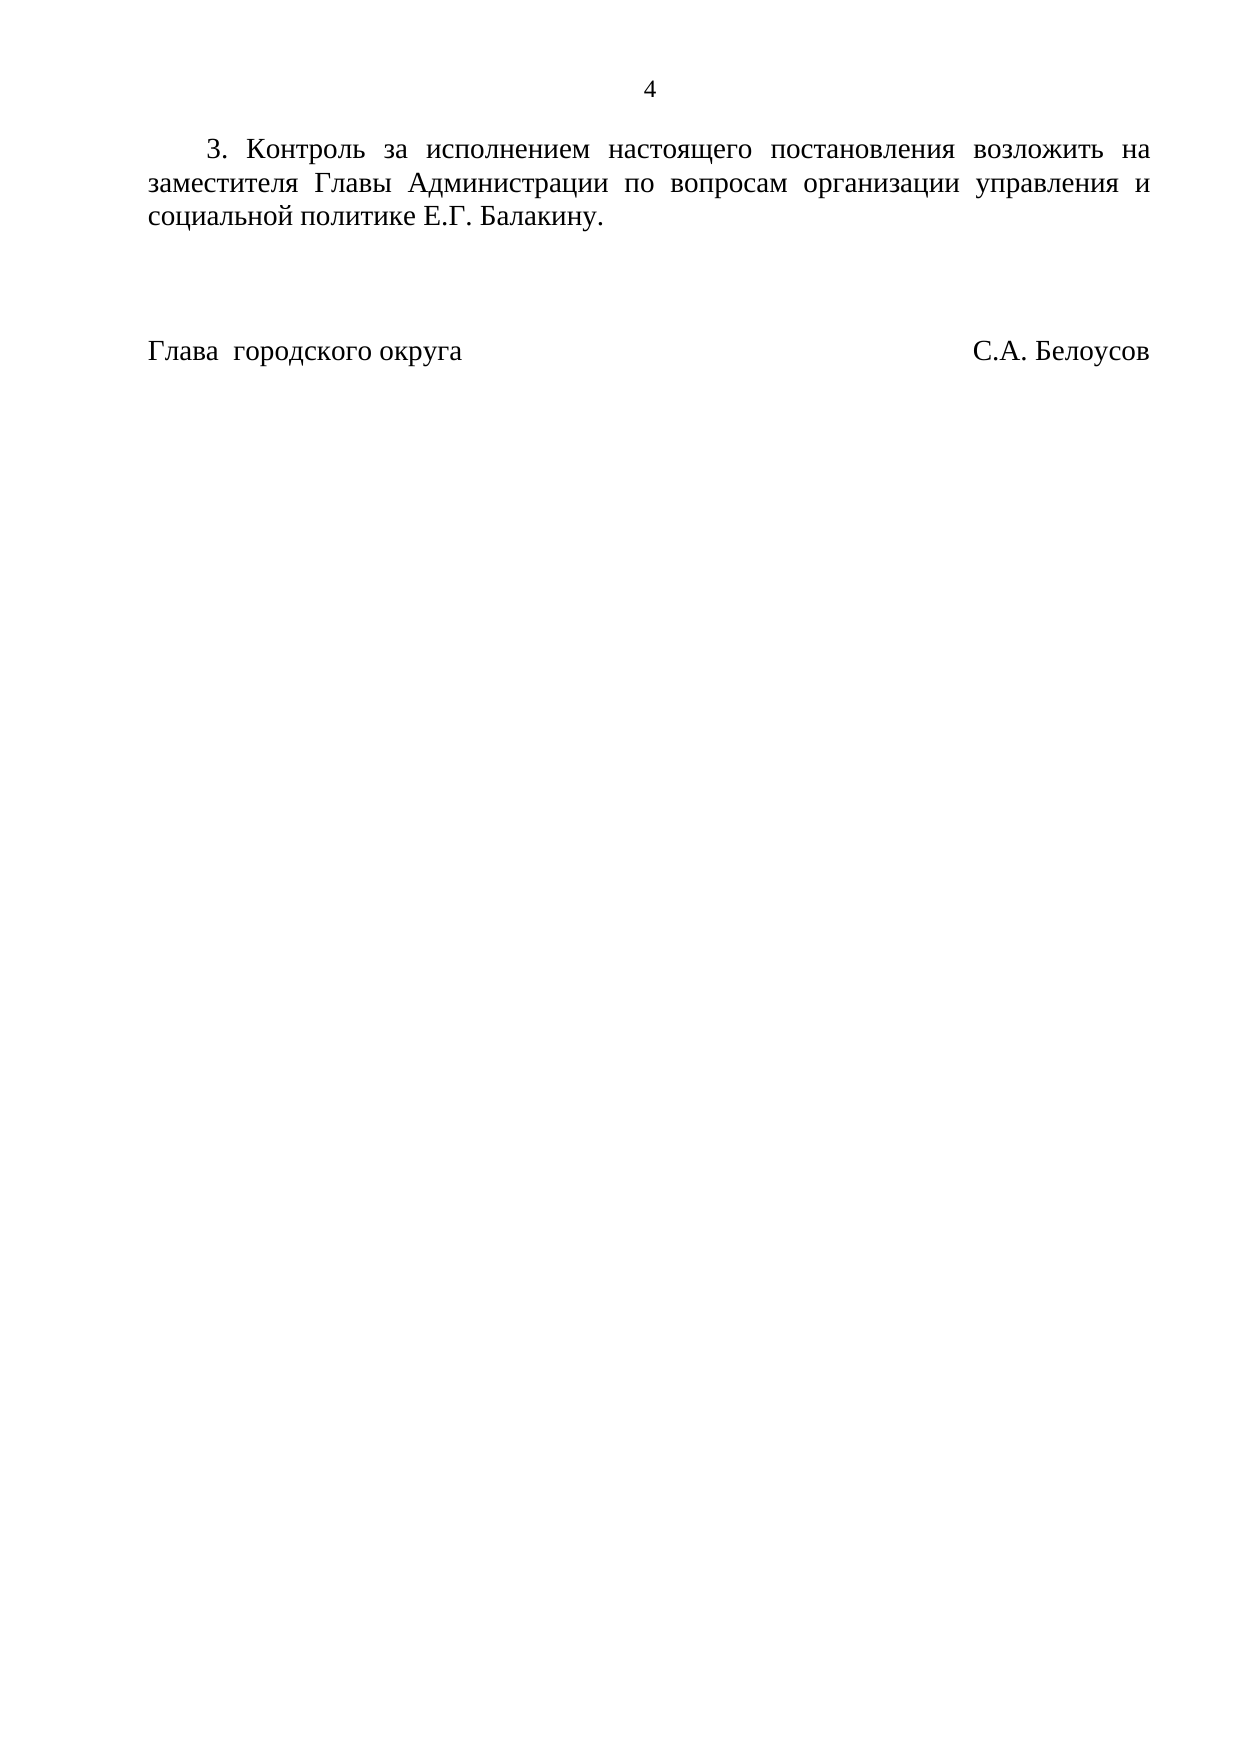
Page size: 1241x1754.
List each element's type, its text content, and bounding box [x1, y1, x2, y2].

text Глава городского округа С.А. Белоусов [148, 333, 1152, 366]
text 3. Контроль за исполнением настоящего постановления возложить на заместителя Главы Администрации по вопросам организации управления и социальной политике Е.Г. Балакину. [148, 131, 1152, 232]
